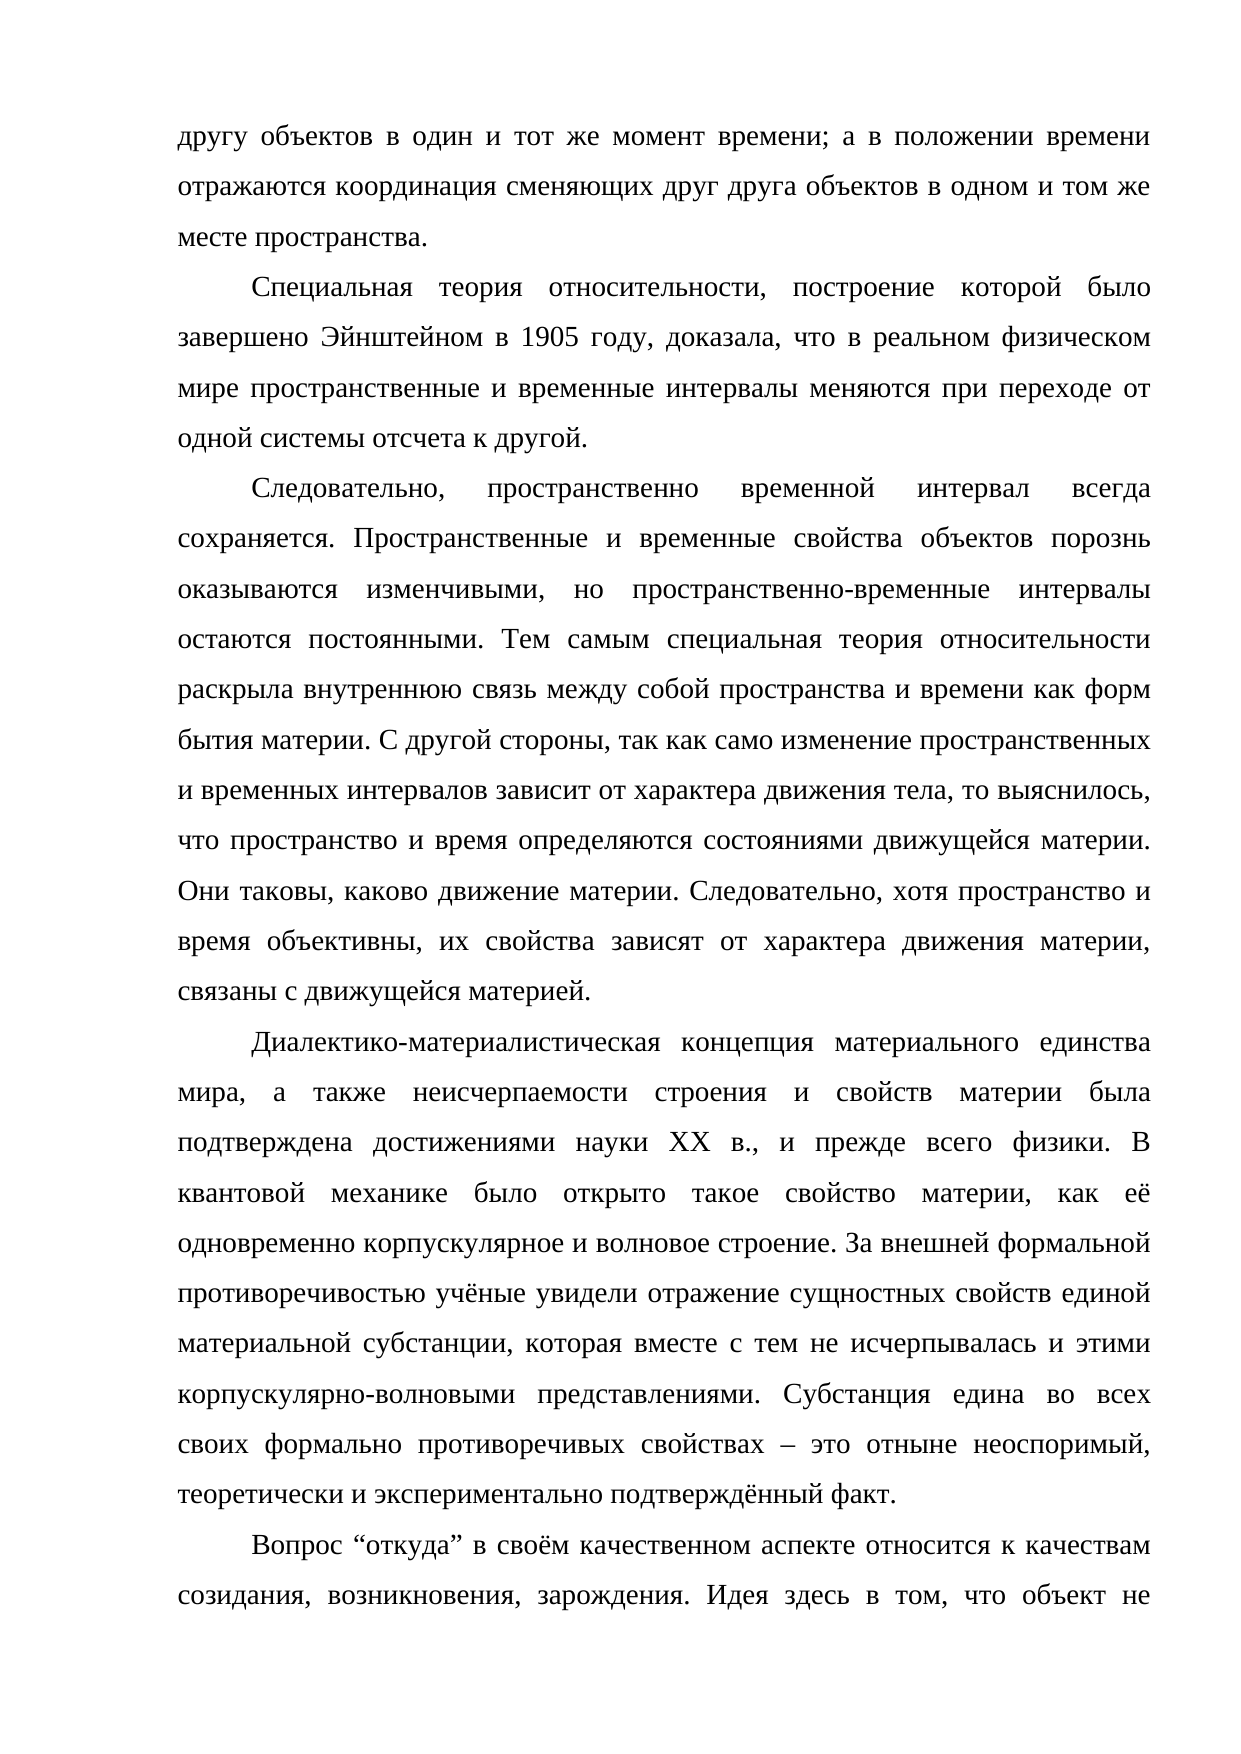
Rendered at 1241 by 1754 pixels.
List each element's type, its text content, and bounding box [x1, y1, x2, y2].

text Следовательно, пространственно временной интервал всегда сохраняется. Пространственные и временные свойства объектов порознь оказываются изменчивыми, но пространственно-временные интервалы остаются постоянными. Тем самым специальная теория относительности раскрыла внутреннюю связь между собой пространства и времени как форм бытия материи. С другой стороны, так как само изменение пространственных и временных интервалов зависит от характера движения тела, то выяснилось, что пространство и время определяются состояниями движущейся материи. Они таковы, каково движение материи. Следовательно, хотя пространство и время объективны, их свойства зависят от характера движения материи, связаны с движущейся материей. [177, 470, 1152, 1007]
text Специальная теория относительности, построение которой было завершено Эйнштейном в 1905 году, доказала, что в реальном физическом мире пространственные и временные интервалы меняются при переходе от одной системы отсчета к другой. [177, 269, 1152, 453]
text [177, 118, 1152, 252]
text Диалектико-материалистическая концепция материального единства мира, а также неисчерпаемости строения и свойств материи была подтверждена достижениями науки XX в., и прежде всего физики. В квантовой механике было открыто такое свойство материи, как её одновременно корпускулярное и волновое строение. За внешней формальной противоречивостью учёные увидели отражение сущностных свойств единой материальной субстанции, которая вместе с тем не исчерпывалась и этими корпускулярно-волновыми представлениями. Субстанция едина во всех своих формально противоречивых свойствах – это отныне неоспоримый, теоретически и экспериментально подтверждённый факт. [177, 1024, 1152, 1510]
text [177, 1527, 1152, 1611]
